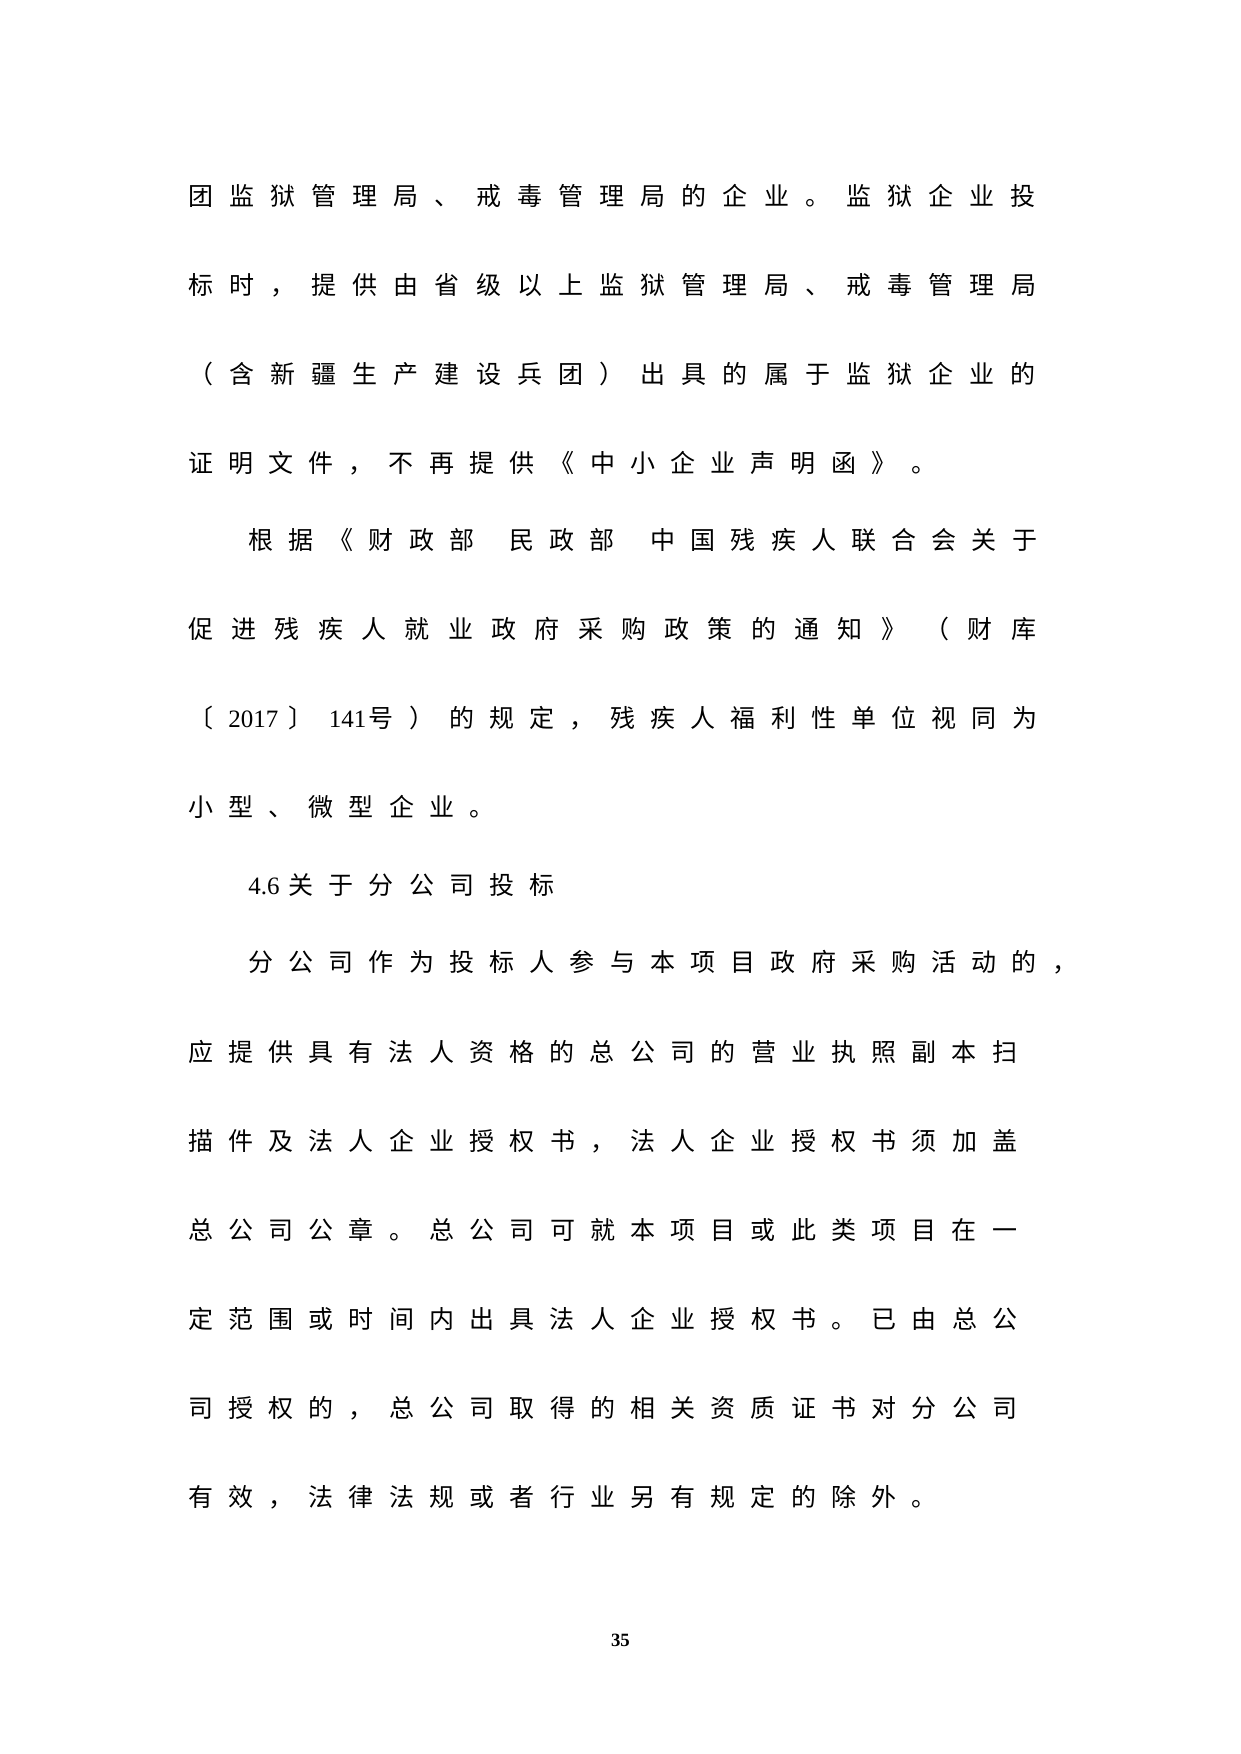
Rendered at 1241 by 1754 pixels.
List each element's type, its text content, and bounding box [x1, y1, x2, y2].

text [188, 164, 1052, 491]
text 4.6 关于分公司投标 [188, 854, 1052, 913]
text 根据《财政部 民政部 中国残疾人联合会关于促进残疾人就业政府采购政策的通知》（财库〔2017〕141号）的规定，残疾人福利性单位视同为小型、微型企业。 [188, 509, 1052, 836]
text 分公司作为投标人参与本项目政府采购活动的，应提供具有法人资格的总公司的营业执照副本扫描件及法人企业授权书，法人企业授权书须加盖总公司公章。总公司可就本项目或此类项目在一定范围或时间内出具法人企业授权书。已由总公司授权的，总公司取得的相关资质证书对分公司有效，法律法规或者行业另有规定的除外。 [188, 931, 1052, 1525]
